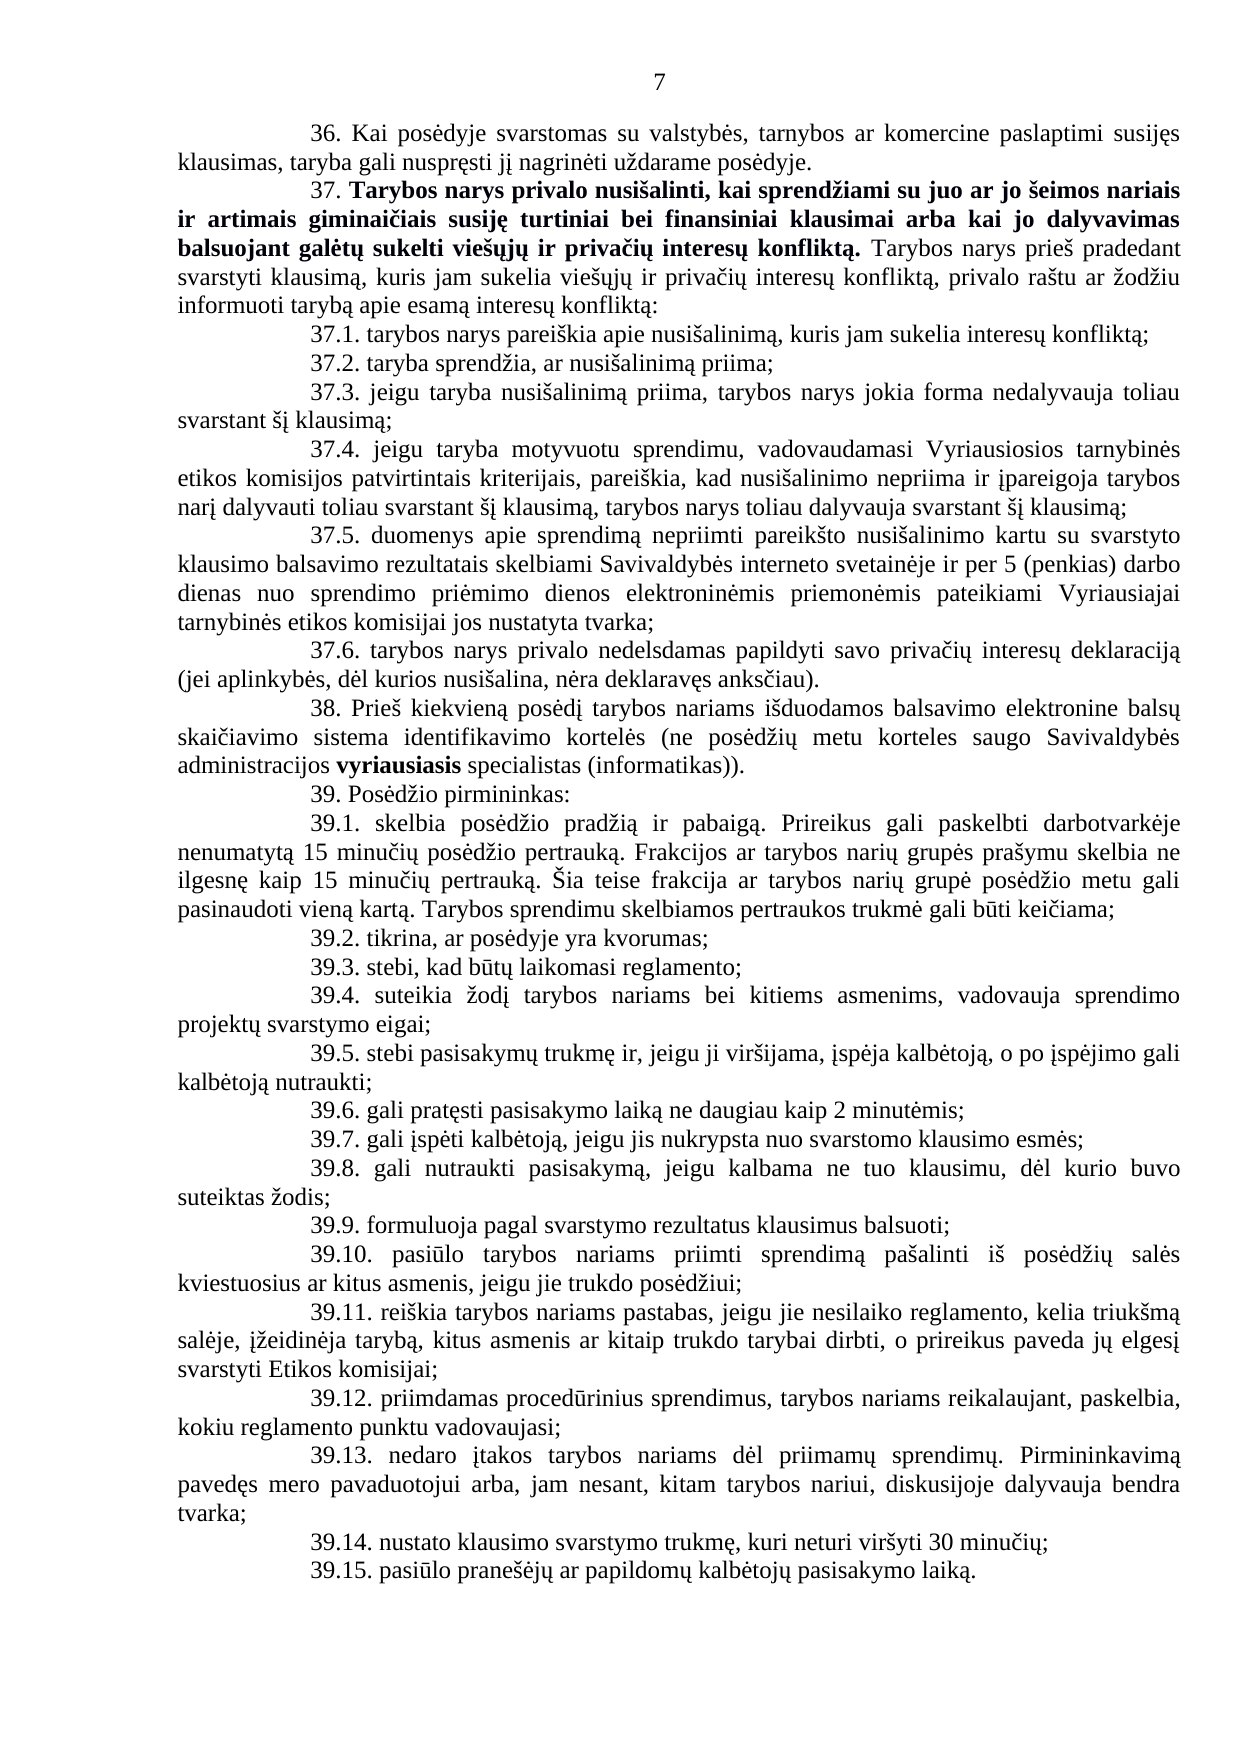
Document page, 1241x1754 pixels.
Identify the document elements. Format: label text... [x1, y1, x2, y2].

text 38. Prieš kiekvieną posėdį tarybos nariams išduodamos balsavimo elektronine balsų skaičiavimo sistema identifikavimo kortelės (ne posėdžių metu korteles saugo Savivaldybės administracijos vyriausiasis specialistas (informatikas)). [177, 693, 1181, 779]
text 37.3. jeigu taryba nusišalinimą priima, tarybos narys jokia forma nedalyvauja toliau svarstant šį klausimą; [177, 377, 1181, 434]
text 39. Posėdžio pirmininkas: [177, 779, 1181, 808]
text 39.2. tikrina, ar posėdyje yra kvorumas; [177, 923, 1181, 952]
text 39.11. reiškia tarybos nariams pastabas, jeigu jie nesilaiko reglamento, kelia triukšmą salėje, įžeidinėja tarybą, kitus asmenis ar kitaip trukdo tarybai dirbti, o prireikus paveda jų elgesį svarstyti Etikos komisijai; [177, 1297, 1181, 1383]
text 39.4. suteikia žodį tarybos nariams bei kitiems asmenims, vadovauja sprendimo projektų svarstymo eigai; [177, 981, 1181, 1038]
text 36. Kai posėdyje svarstomas su valstybės, tarnybos ar komercine paslaptimi susijęs klausimas, taryba gali nuspręsti jį nagrinėti uždarame posėdyje. [177, 118, 1181, 176]
text 39.7. gali įspėti kalbėtoją, jeigu jis nukrypsta nuo svarstomo klausimo esmės; [177, 1124, 1181, 1153]
text 39.9. formuluoja pagal svarstymo rezultatus klausimus balsuoti; [177, 1211, 1181, 1239]
text 37. Tarybos narys privalo nusišalinti, kai sprendžiami su juo ar jo šeimos nariais ir artimais giminaičiais susiję turtiniai bei finansiniai klausimai arba kai jo dalyvavimas balsuojant galėtų sukelti viešųjų ir privačių interesų konfliktą. Tarybos narys prieš pradedant svarstyti klausimą, kuris jam sukelia viešųjų ir privačių interesų konfliktą, privalo raštu ar žodžiu informuoti tarybą apie esamą interesų konfliktą: [177, 176, 1181, 319]
text 39.8. gali nutraukti pasisakymą, jeigu kalbama ne tuo klausimu, dėl kurio buvo suteiktas žodis; [177, 1153, 1181, 1211]
text 39.15. pasiūlo pranešėjų ar papildomų kalbėtojų pasisakymo laiką. [177, 1556, 1181, 1584]
text 39.6. gali pratęsti pasisakymo laiką ne daugiau kaip 2 minutėmis; [177, 1096, 1181, 1124]
text 39.12. priimdamas procedūrinius sprendimus, tarybos nariams reikalaujant, paskelbia, kokiu reglamento punktu vadovaujasi; [177, 1383, 1181, 1441]
text 37.1. tarybos narys pareiškia apie nusišalinimą, kuris jam sukelia interesų konfliktą; [177, 319, 1181, 348]
text 39.1. skelbia posėdžio pradžią ir pabaigą. Prireikus gali paskelbti darbotvarkėje nenumatytą 15 minučių posėdžio pertrauką. Frakcijos ar tarybos narių grupės prašymu skelbia ne ilgesnę kaip 15 minučių pertrauką. Šia teise frakcija ar tarybos narių grupė posėdžio metu gali pasinaudoti vieną kartą. Tarybos sprendimu skelbiamos pertraukos trukmė gali būti keičiama; [177, 808, 1181, 923]
text 39.13. nedaro įtakos tarybos nariams dėl priimamų sprendimų. Pirmininkavimą pavedęs mero pavaduotojui arba, jam nesant, kitam tarybos nariui, diskusijoje dalyvauja bendra tvarka; [177, 1441, 1181, 1527]
text 39.3. stebi, kad būtų laikomasi reglamento; [177, 952, 1181, 981]
text 37.5. duomenys apie sprendimą nepriimti pareikšto nusišalinimo kartu su svarstyto klausimo balsavimo rezultatais skelbiami Savivaldybės interneto svetainėje ir per 5 (penkias) darbo dienas nuo sprendimo priėmimo dienos elektroninėmis priemonėmis pateikiami Vyriausiajai tarnybinės etikos komisijai jos nustatyta tvarka; [177, 521, 1181, 636]
text 37.6. tarybos narys privalo nedelsdamas papildyti savo privačių interesų deklaraciją (jei aplinkybės, dėl kurios nusišalina, nėra deklaravęs anksčiau). [177, 636, 1181, 693]
text 37.4. jeigu taryba motyvuotu sprendimu, vadovaudamasi Vyriausiosios tarnybinės etikos komisijos patvirtintais kriterijais, pareiškia, kad nusišalinimo nepriima ir įpareigoja tarybos narį dalyvauti toliau svarstant šį klausimą, tarybos narys toliau dalyvauja svarstant šį klausimą; [177, 434, 1181, 521]
text 39.14. nustato klausimo svarstymo trukmę, kuri neturi viršyti 30 minučių; [177, 1527, 1181, 1556]
text 39.5. stebi pasisakymų trukmę ir, jeigu ji viršijama, įspėja kalbėtoją, o po įspėjimo gali kalbėtoją nutraukti; [177, 1038, 1181, 1096]
text 39.10. pasiūlo tarybos nariams priimti sprendimą pašalinti iš posėdžių salės kviestuosius ar kitus asmenis, jeigu jie trukdo posėdžiui; [177, 1239, 1181, 1297]
text 37.2. taryba sprendžia, ar nusišalinimą priima; [177, 348, 1181, 377]
